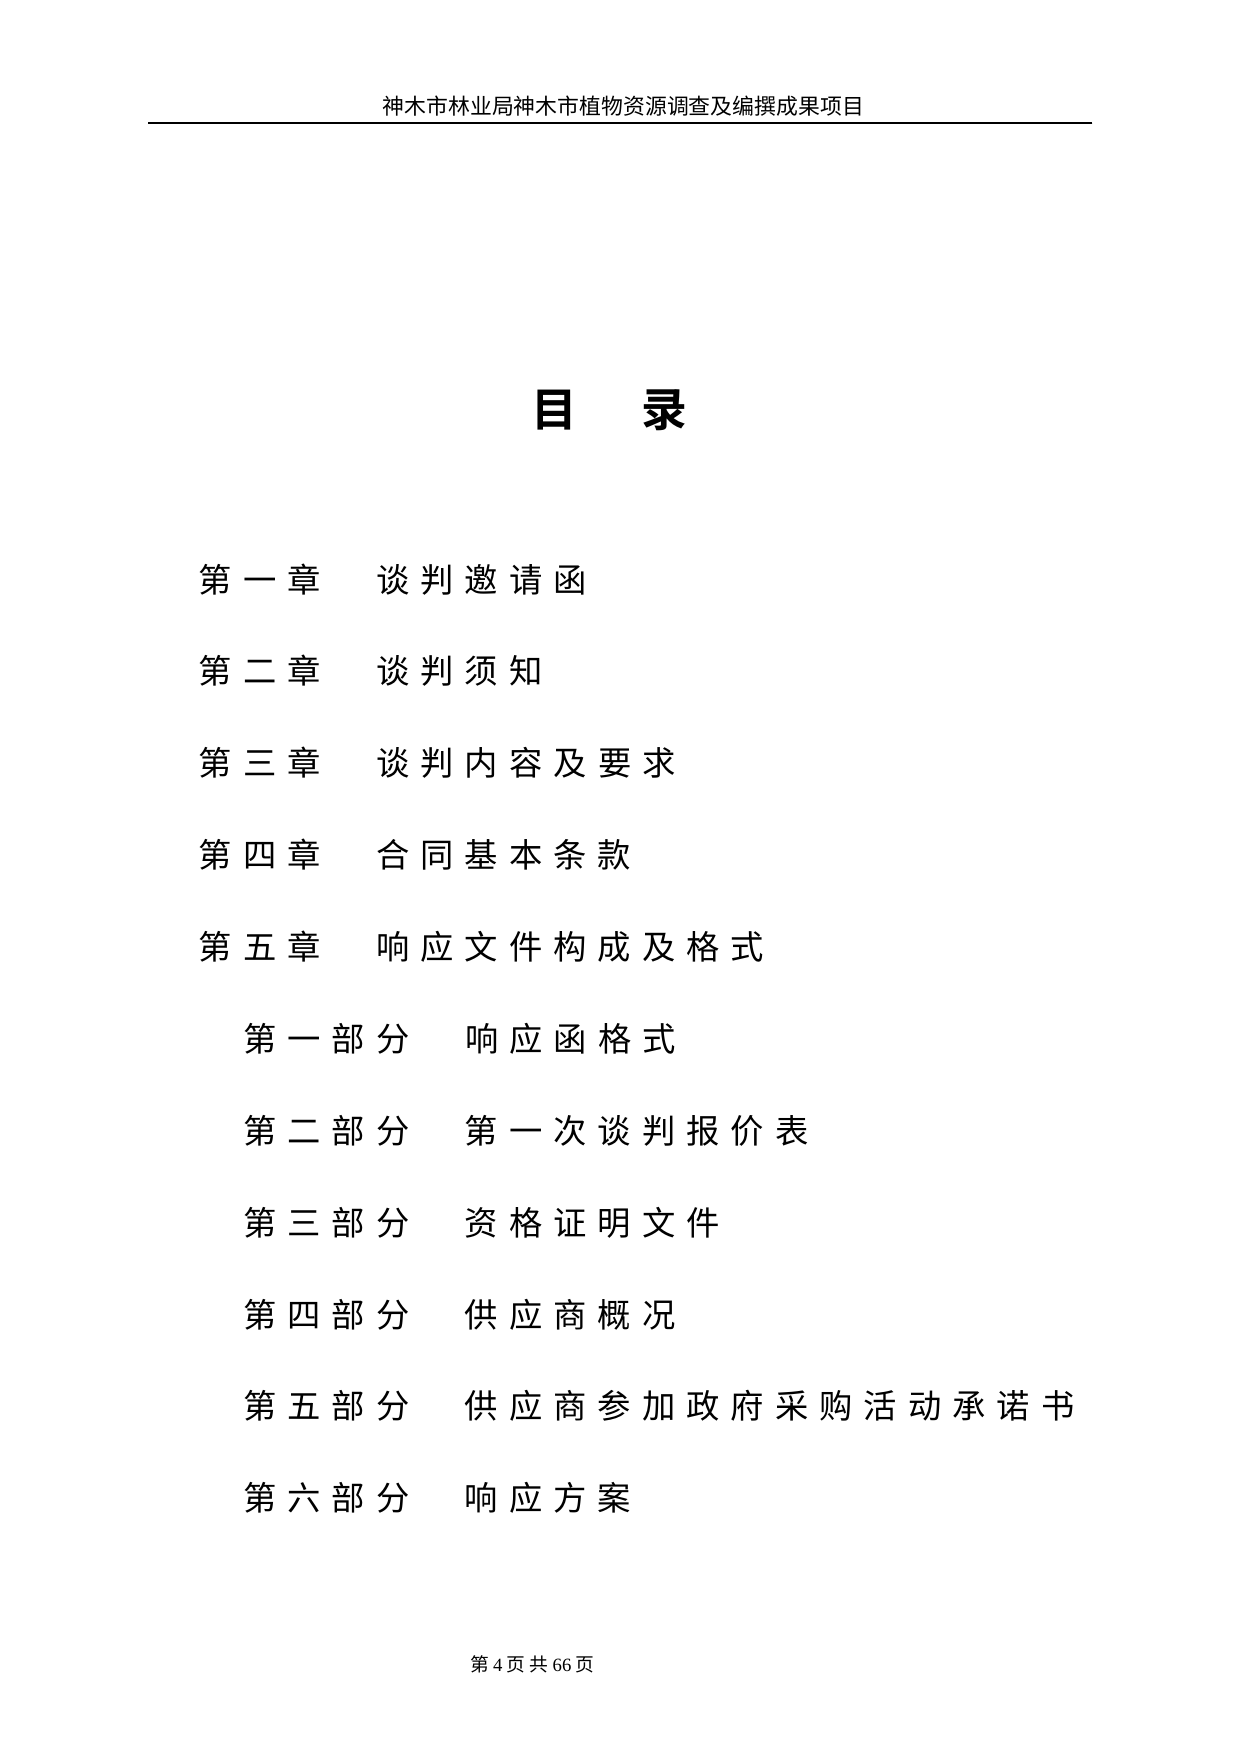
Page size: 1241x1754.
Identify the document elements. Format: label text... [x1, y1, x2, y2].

text 第五章 响应文件构成及格式 [154, 906, 1086, 985]
text 第一章 谈判邀请函 [154, 538, 1086, 617]
text 第二章 谈判须知 [154, 630, 1086, 709]
text 第五部分 供应商参加政府采购活动承诺书 [154, 1365, 1086, 1444]
text 第四章 合同基本条款 [154, 814, 1086, 893]
text 第四部分 供应商概况 [154, 1273, 1086, 1352]
text 第三部分 资格证明文件 [154, 1181, 1086, 1261]
text 第一部分 响应函格式 [154, 997, 1086, 1077]
text 第六部分 响应方案 [154, 1457, 1086, 1536]
text 第二部分 第一次谈判报价表 [154, 1089, 1086, 1169]
text 目 录 [154, 367, 1085, 446]
text 第三章 谈判内容及要求 [154, 722, 1086, 801]
